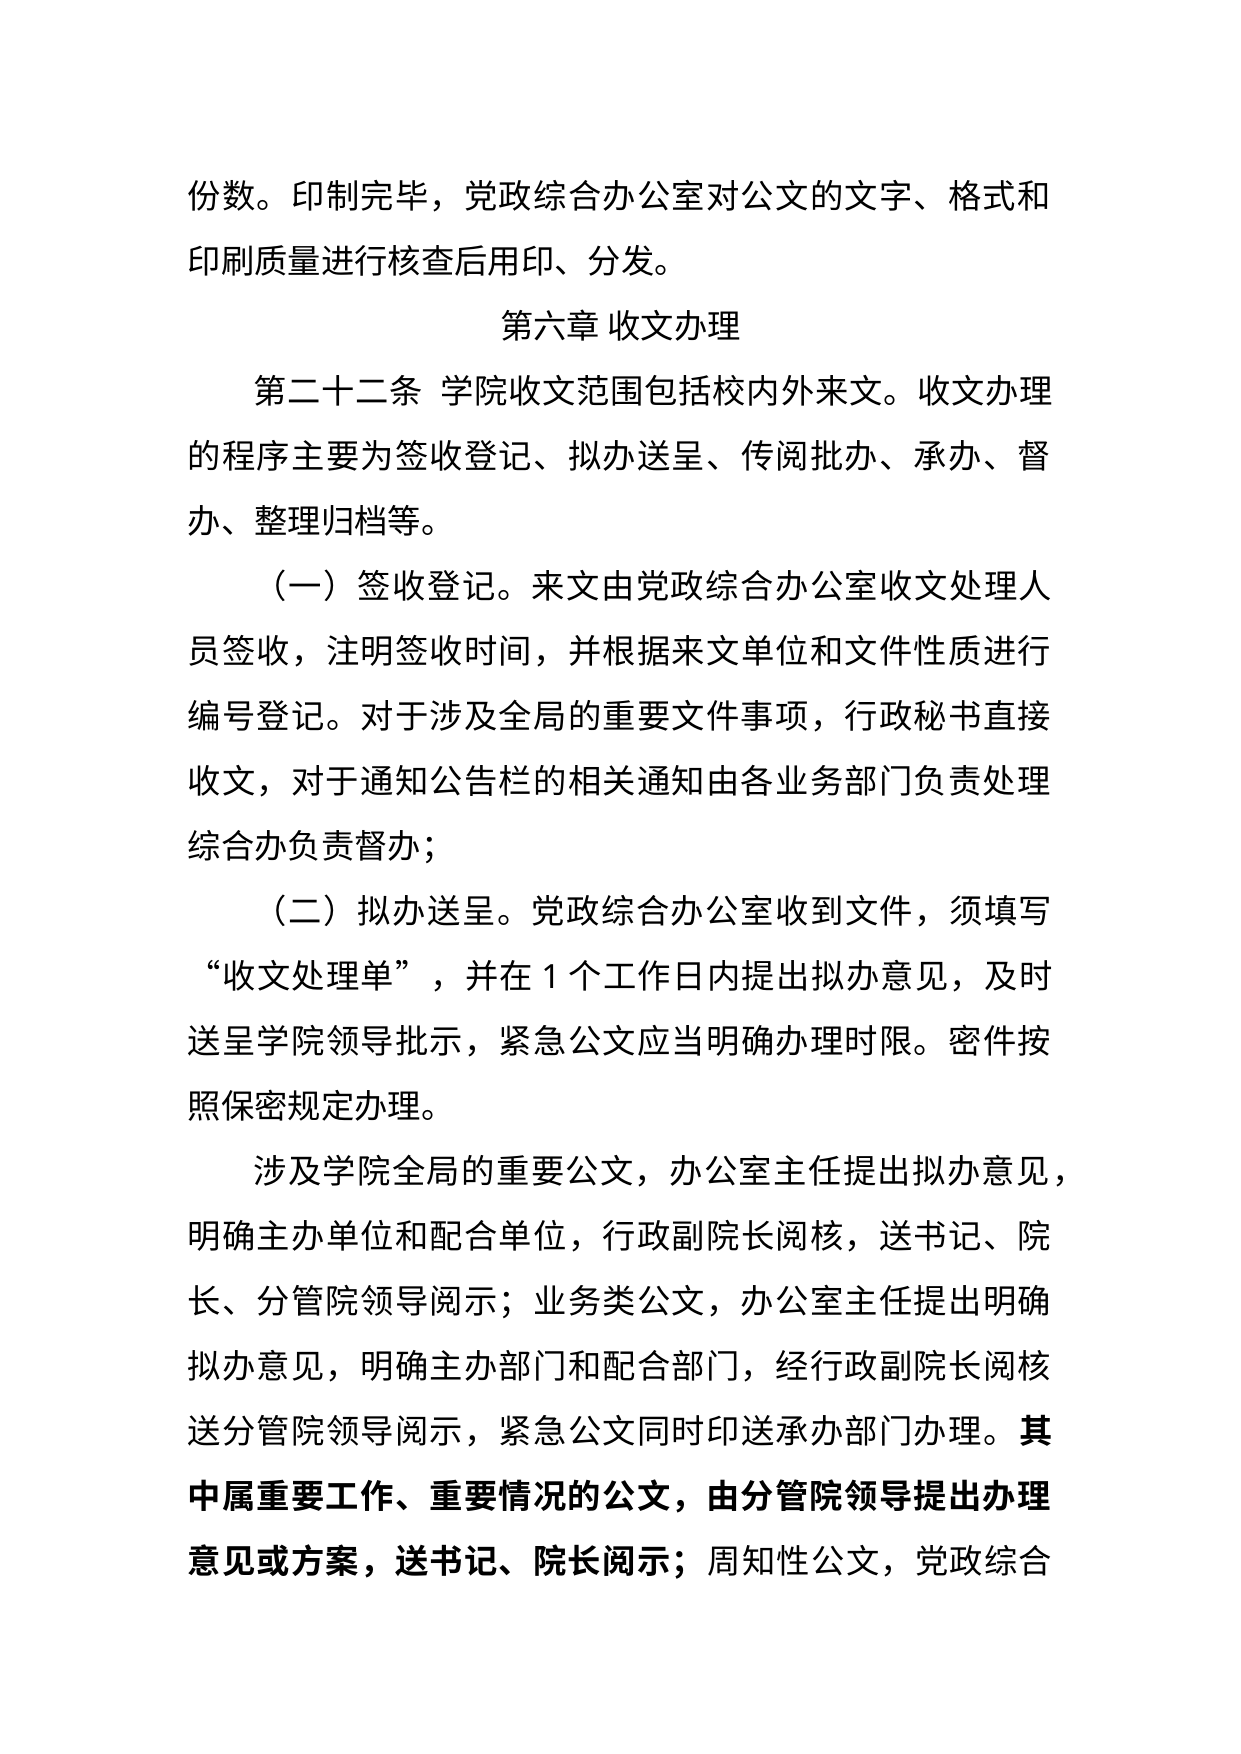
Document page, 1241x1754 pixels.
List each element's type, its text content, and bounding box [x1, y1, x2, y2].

text （一）签收登记。来文由党政综合办公室收文处理人员签收，注明签收时间，并根据来文单位和文件性质进行编号登记。对于涉及全局的重要文件事项，行政秘书直接收文，对于通知公告栏的相关通知由各业务部门负责处理。综合办负责督办； [187, 552, 1053, 877]
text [187, 1137, 1053, 1592]
text 第二十二条 学院收文范围包括校内外来文。收文办理的程序主要为签收登记、拟办送呈、传阅批办、承办、督办、整理归档等。 [187, 357, 1053, 552]
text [187, 162, 1053, 292]
text （二）拟办送呈。党政综合办公室收到文件，须填写“收文处理单”，并在1个工作日内提出拟办意见，及时送呈学院领导批示，紧急公文应当明确办理时限。密件按照保密规定办理。 [187, 877, 1053, 1137]
text 第六章 收文办理 [187, 292, 1053, 357]
